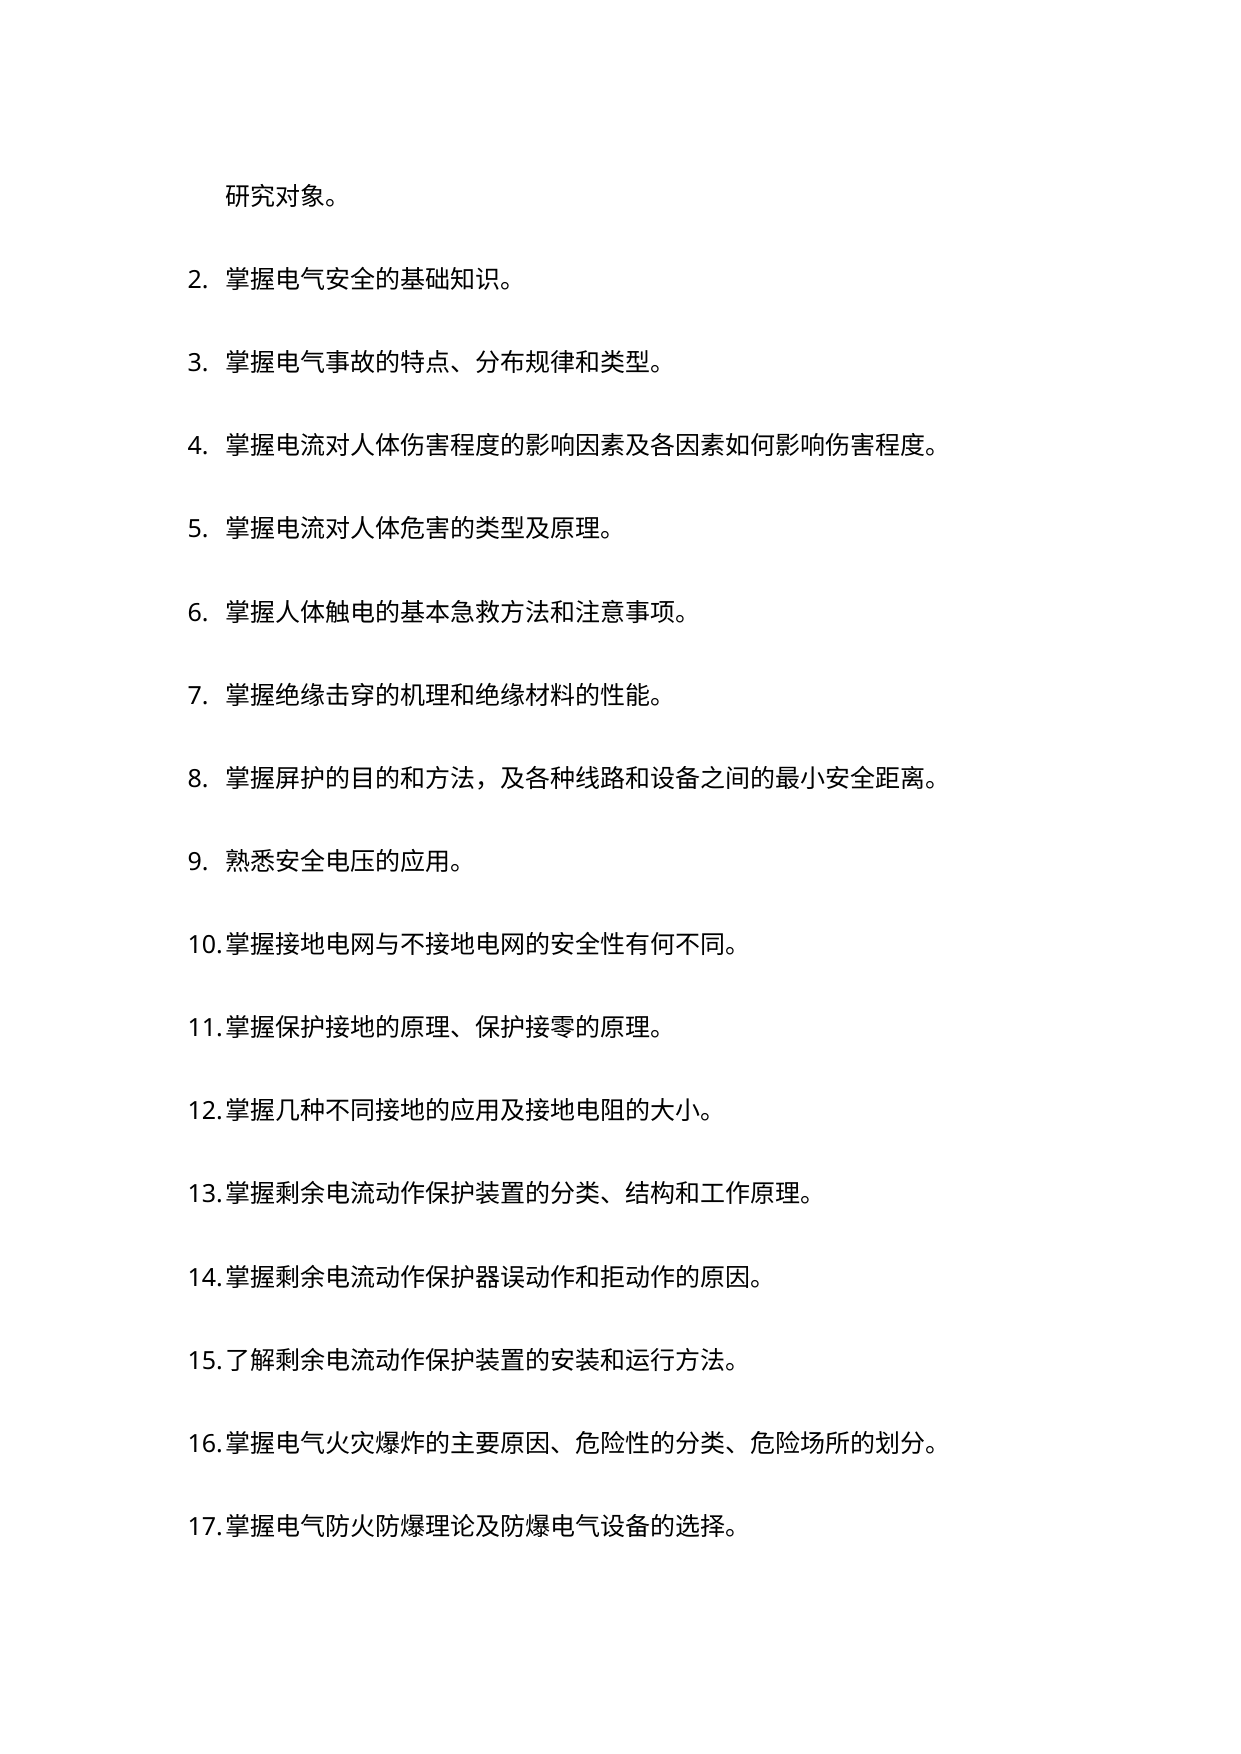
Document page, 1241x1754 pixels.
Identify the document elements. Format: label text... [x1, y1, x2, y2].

list 掌握接地电网与不接地电网的安全性有何不同。 [187, 910, 1053, 975]
list 掌握电气安全的基础知识。 [187, 245, 1053, 310]
list 掌握保护接地的原理、保护接零的原理。 [187, 993, 1053, 1058]
list 掌握电流对人体伤害程度的影响因素及各因素如何影响伤害程度。 [187, 411, 1053, 476]
list 掌握剩余电流动作保护器误动作和拒动作的原因。 [187, 1243, 1053, 1308]
list 掌握电气防火防爆理论及防爆电气设备的选择。 [187, 1492, 1053, 1557]
list 熟悉安全电压的应用。 [187, 827, 1053, 892]
list 了解剩余电流动作保护装置的安装和运行方法。 [187, 1326, 1053, 1391]
list 掌握电气火灾爆炸的主要原因、危险性的分类、危险场所的划分。 [187, 1409, 1053, 1474]
list 掌握人体触电的基本急救方法和注意事项。 [187, 578, 1053, 643]
list 掌握剩余电流动作保护装置的分类、结构和工作原理。 [187, 1159, 1053, 1224]
list 掌握绝缘击穿的机理和绝缘材料的性能。 [187, 661, 1053, 726]
list 掌握几种不同接地的应用及接地电阻的大小。 [187, 1076, 1053, 1141]
list 掌握电气事故的特点、分布规律和类型。 [187, 328, 1053, 393]
list 掌握屏护的目的和方法，及各种线路和设备之间的最小安全距离。 [187, 744, 1053, 809]
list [187, 162, 1053, 227]
list 掌握电流对人体危害的类型及原理。 [187, 494, 1053, 559]
